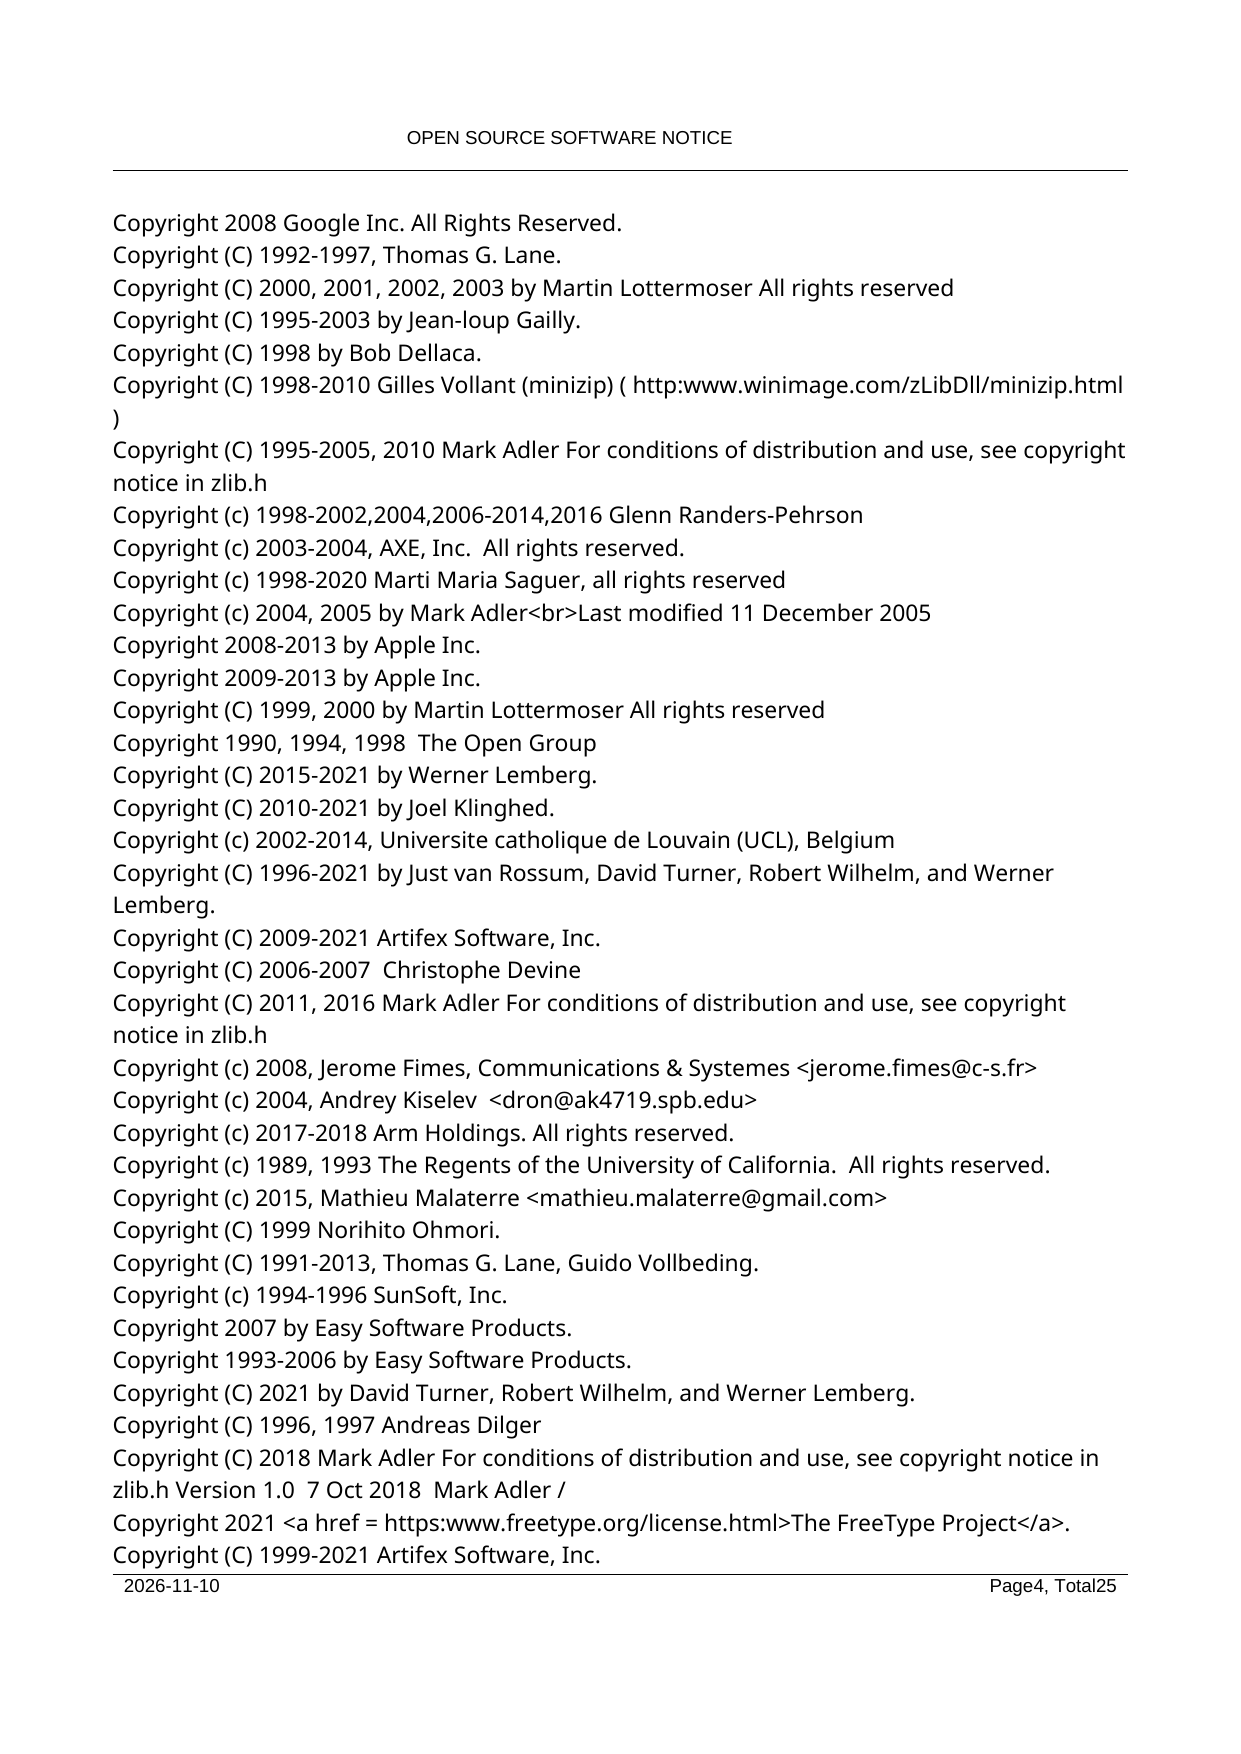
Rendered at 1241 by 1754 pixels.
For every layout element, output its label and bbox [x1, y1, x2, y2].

text [112, 206, 1128, 1571]
